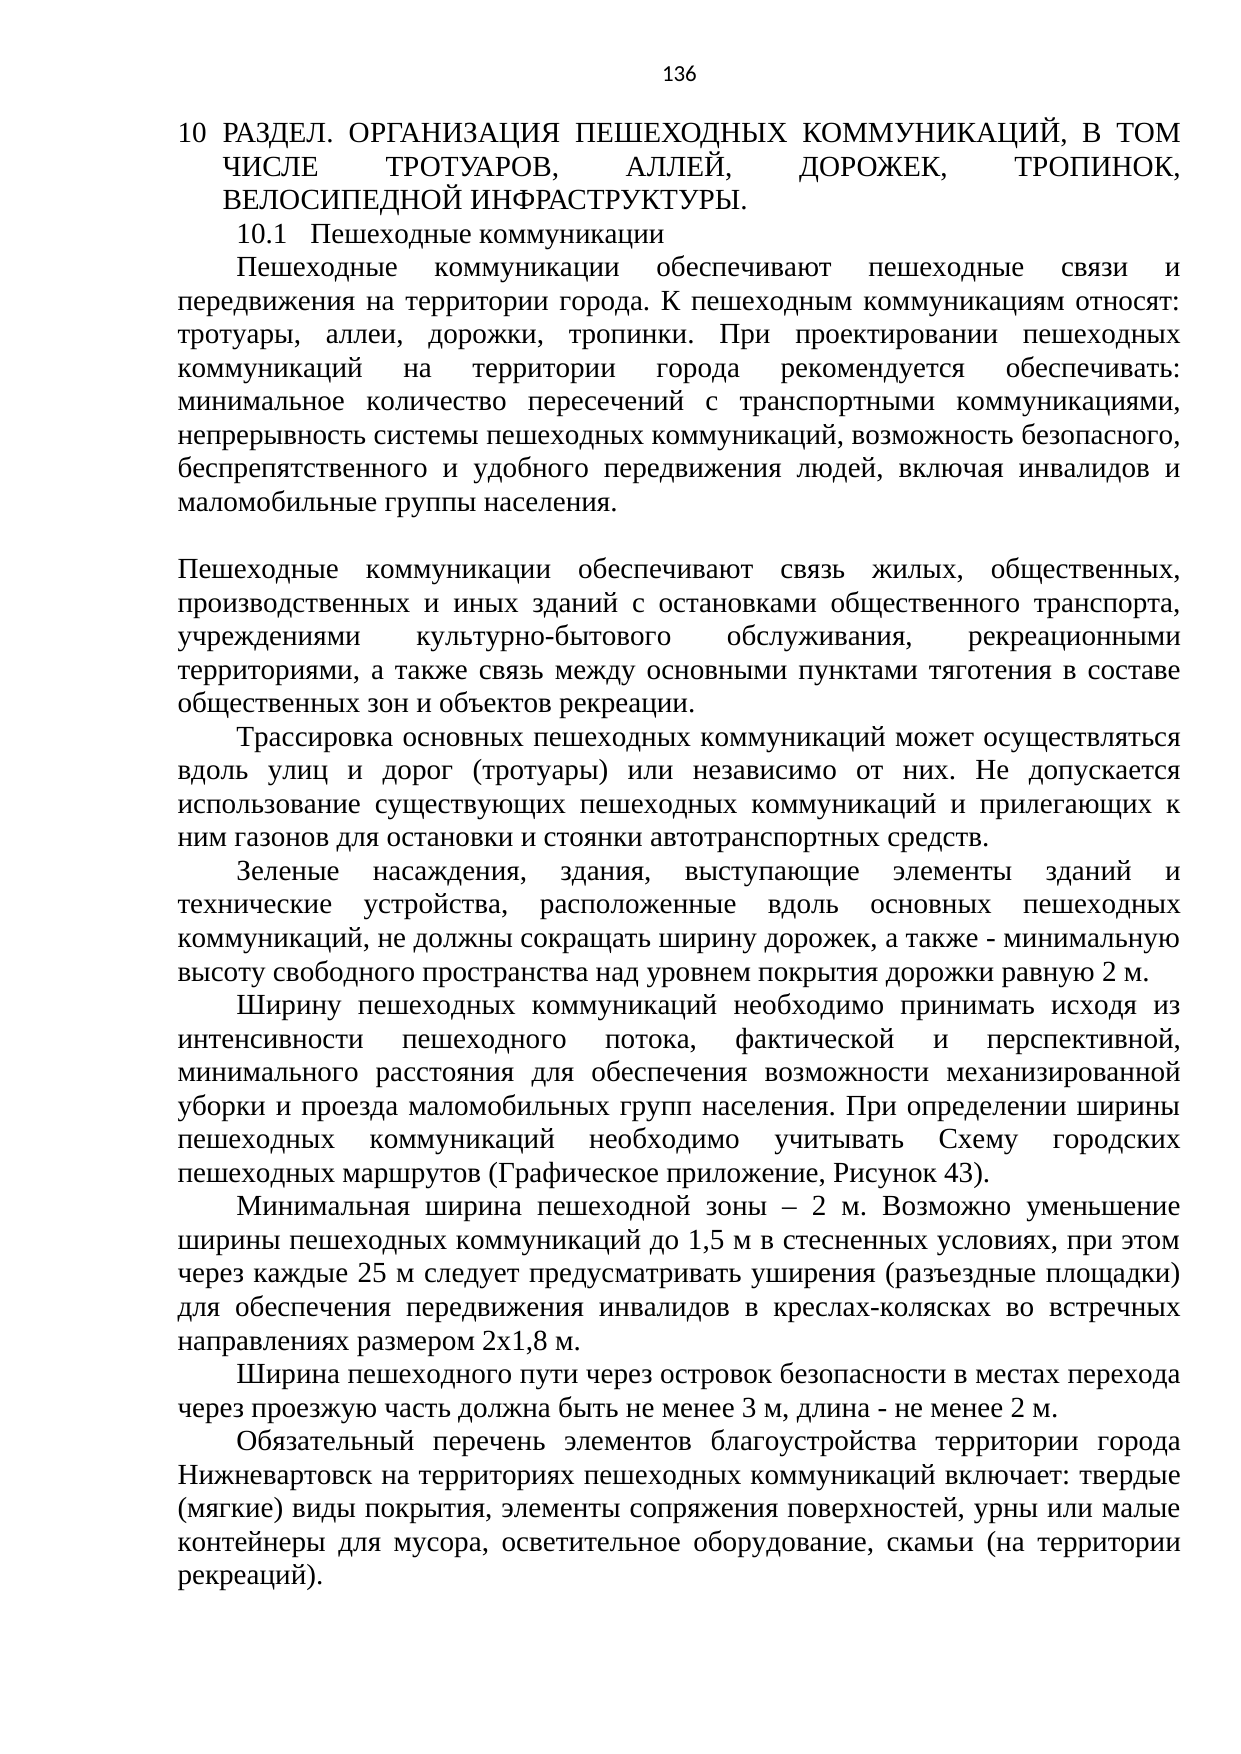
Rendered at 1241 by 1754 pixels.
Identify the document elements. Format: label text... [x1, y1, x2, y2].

subtitle Пешеходные коммуникации [236, 216, 1181, 249]
text Обязательный перечень элементов благоустройства территории города Нижневартовск на территориях пешеходных коммуникаций включает: твердые (мягкие) виды покрытия, элементы сопряжения поверхностей, урны или малые контейнеры для мусора, осветительное оборудование, скамьи (на территории рекреаций). [177, 1423, 1181, 1591]
text Минимальная ширина пешеходной зоны – 2 м. Возможно уменьшение ширины пешеходных коммуникаций до 1,5 м в стесненных условиях, при этом через каждые 25 м следует предусматривать уширения (разъездные площадки) для обеспечения передвижения инвалидов в креслах-колясках во встречных направлениях размером 2х1,8 м. [177, 1188, 1181, 1356]
text Ширина пешеходного пути через островок безопасности в местах перехода через проезжую часть должна быть не менее 3 м, длина - не менее 2 м. [177, 1356, 1181, 1423]
text Пешеходные коммуникации обеспечивают пешеходные связи и передвижения на территории города. К пешеходным коммуникациям относят: тротуары, аллеи, дорожки, тропинки. При проектировании пешеходных коммуникаций на территории города рекомендуется обеспечивать: минимальное количество пересечений с транспортными коммуникациями, непрерывность системы пешеходных коммуникаций, возможность безопасного, беспрепятственного и удобного передвижения людей, включая инвалидов и маломобильные группы населения. Пешеходные коммуникации обеспечивают связь жилых, общественных, производственных и иных зданий с остановками общественного транспорта, учреждениями культурно-бытового обслуживания, рекреационными территориями, а также связь между основными пунктами тяготения в составе общественных зон и объектов рекреации. [177, 249, 1181, 719]
text Зеленые насаждения, здания, выступающие элементы зданий и технические устройства, расположенные вдоль основных пешеходных коммуникаций, не должны сокращать ширину дорожек, а также - минимальную высоту свободного пространства над уровнем покрытия дорожки равную 2 м. [177, 853, 1181, 987]
text Трассировка основных пешеходных коммуникаций может осуществляться вдоль улиц и дорог (тротуары) или независимо от них. Не допускается использование существующих пешеходных коммуникаций и прилегающих к ним газонов для остановки и стоянки автотранспортных средств. [177, 719, 1181, 853]
text Ширину пешеходных коммуникаций необходимо принимать исходя из интенсивности пешеходного потока, фактической и перспективной, минимального расстояния для обеспечения возможности механизированной уборки и проезда маломобильных групп населения. При определении ширины пешеходных коммуникаций необходимо учитывать Схему городских пешеходных маршрутов (Графическое приложение, Рисунок 43). [177, 987, 1181, 1188]
subtitle Раздел. Организация пешеходных коммуникаций, в том числе тротуаров, аллей, дорожек, тропинок, велосипедной инфраструктуры. [177, 115, 1181, 216]
